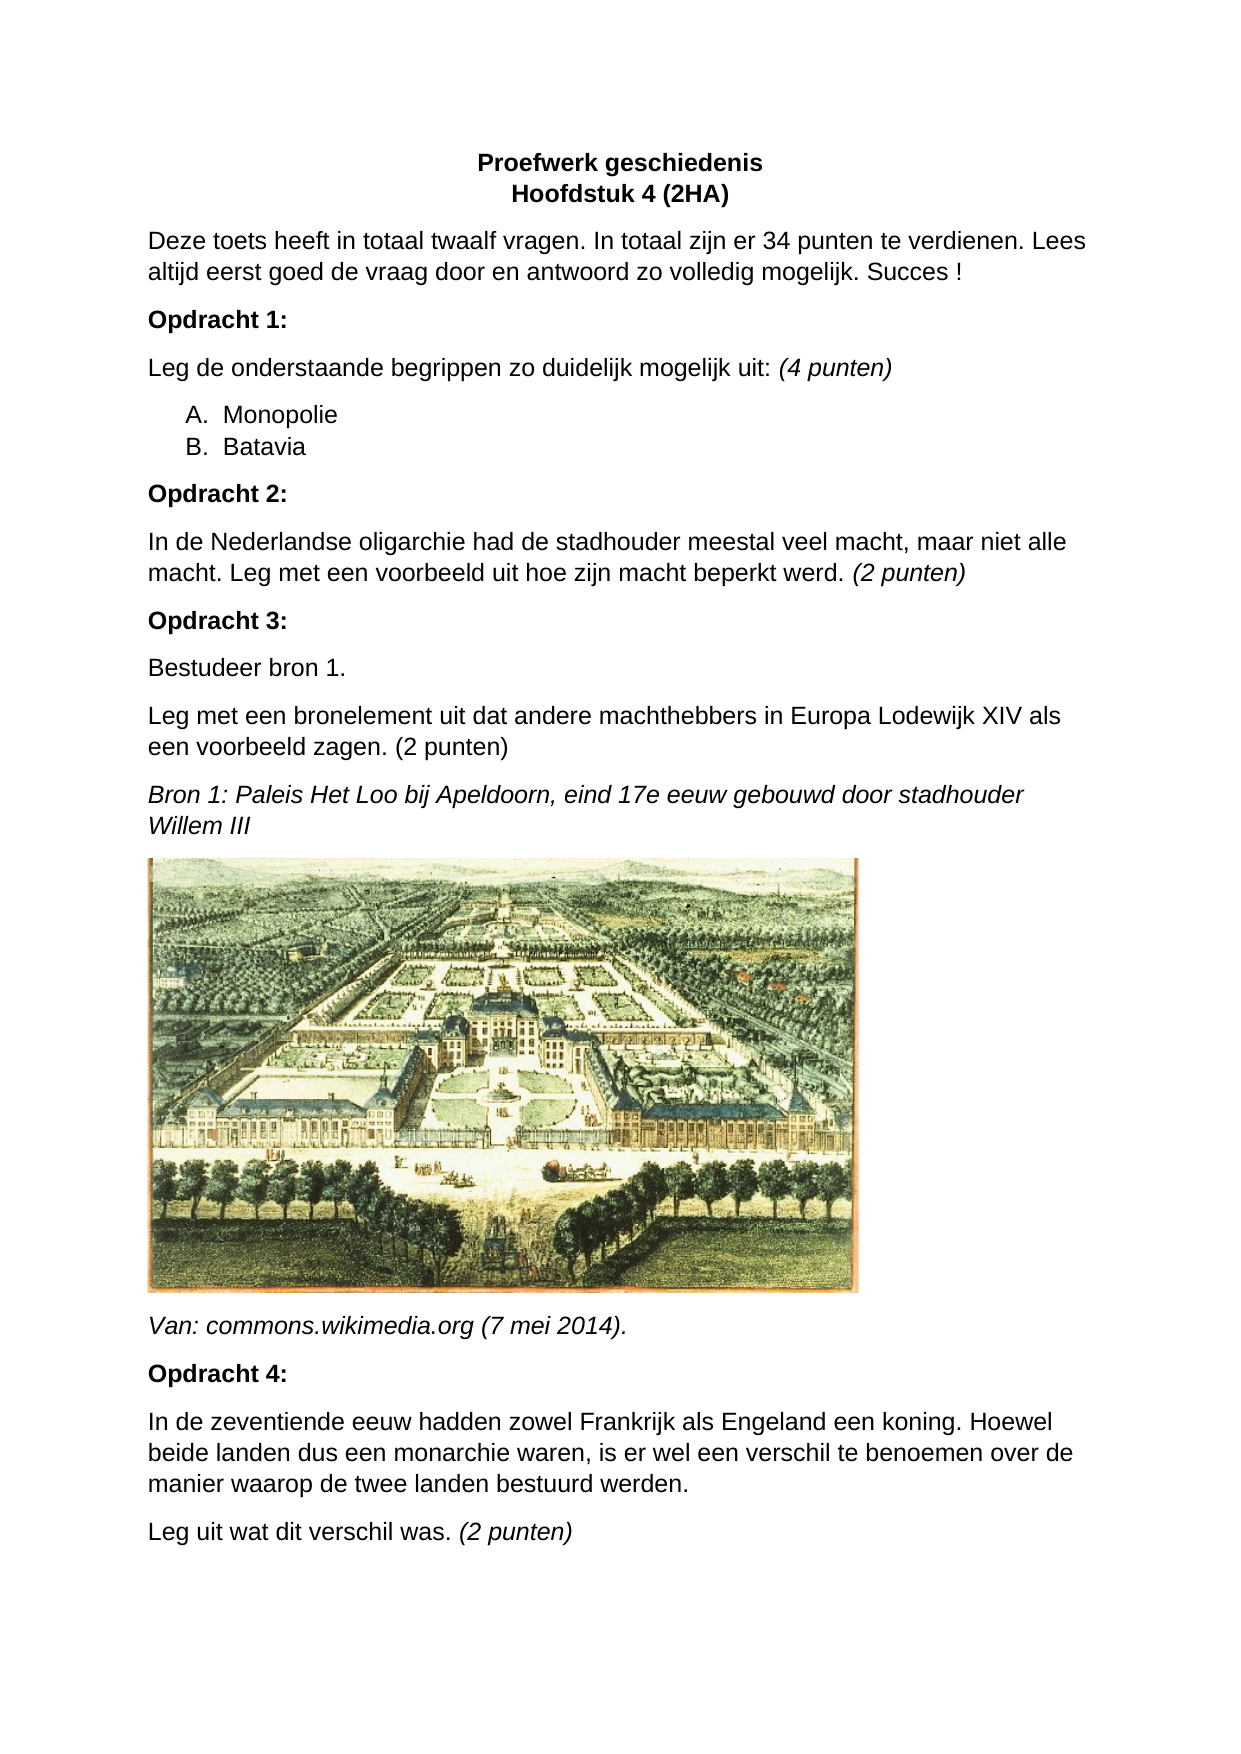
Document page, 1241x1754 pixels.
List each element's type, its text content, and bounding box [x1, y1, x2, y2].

text In de zeventiende eeuw hadden zowel Frankrijk als Engeland een koning. Hoewel beide landen dus een monarchie waren, is er wel een verschil te benoemen over de manier waarop de twee landen bestuurd werden. [148, 1407, 1093, 1497]
text In de Nederlandse oligarchie had de stadhouder meestal veel macht, maar niet alle macht. Leg met een voorbeeld uit hoe zijn macht beperkt werd. (2 punten) [148, 527, 1093, 587]
picture [147, 858, 859, 1293]
text Leg uit wat dit verschil was. (2 punten) [148, 1516, 1093, 1545]
text Opdracht 1: [148, 305, 1093, 334]
text Leg met een bronelement uit dat andere machthebbers in Europa Lodewijk XIV als een voorbeeld zagen. (2 punten) [148, 701, 1093, 761]
text Leg de onderstaande begrippen zo duidelijk mogelijk uit: (4 punten) [148, 353, 1093, 382]
text Opdracht 3: [148, 606, 1093, 634]
text Opdracht 4: [148, 1359, 1093, 1388]
list Batavia [185, 432, 1093, 460]
text Proefwerk geschiedenis Hoofdstuk 4 (2HA) [148, 148, 1093, 207]
text Bron 1: Paleis Het Loo bij Apeldoorn, eind 17e eeuw gebouwd door stadhouder Willem III [148, 780, 1093, 840]
text Van: commons.wikimedia.org (7 mei 2014). [148, 1311, 1093, 1340]
text Bestudeer bron 1. [148, 653, 1093, 682]
list Monopolie [185, 401, 1093, 429]
text Opdracht 2: [148, 479, 1093, 508]
text Deze toets heeft in totaal twaalf vragen. In totaal zijn er 34 punten te verdienen. Lees altijd eerst goed de vraag door en antwoord zo volledig mogelijk. Succes ! [148, 226, 1093, 286]
